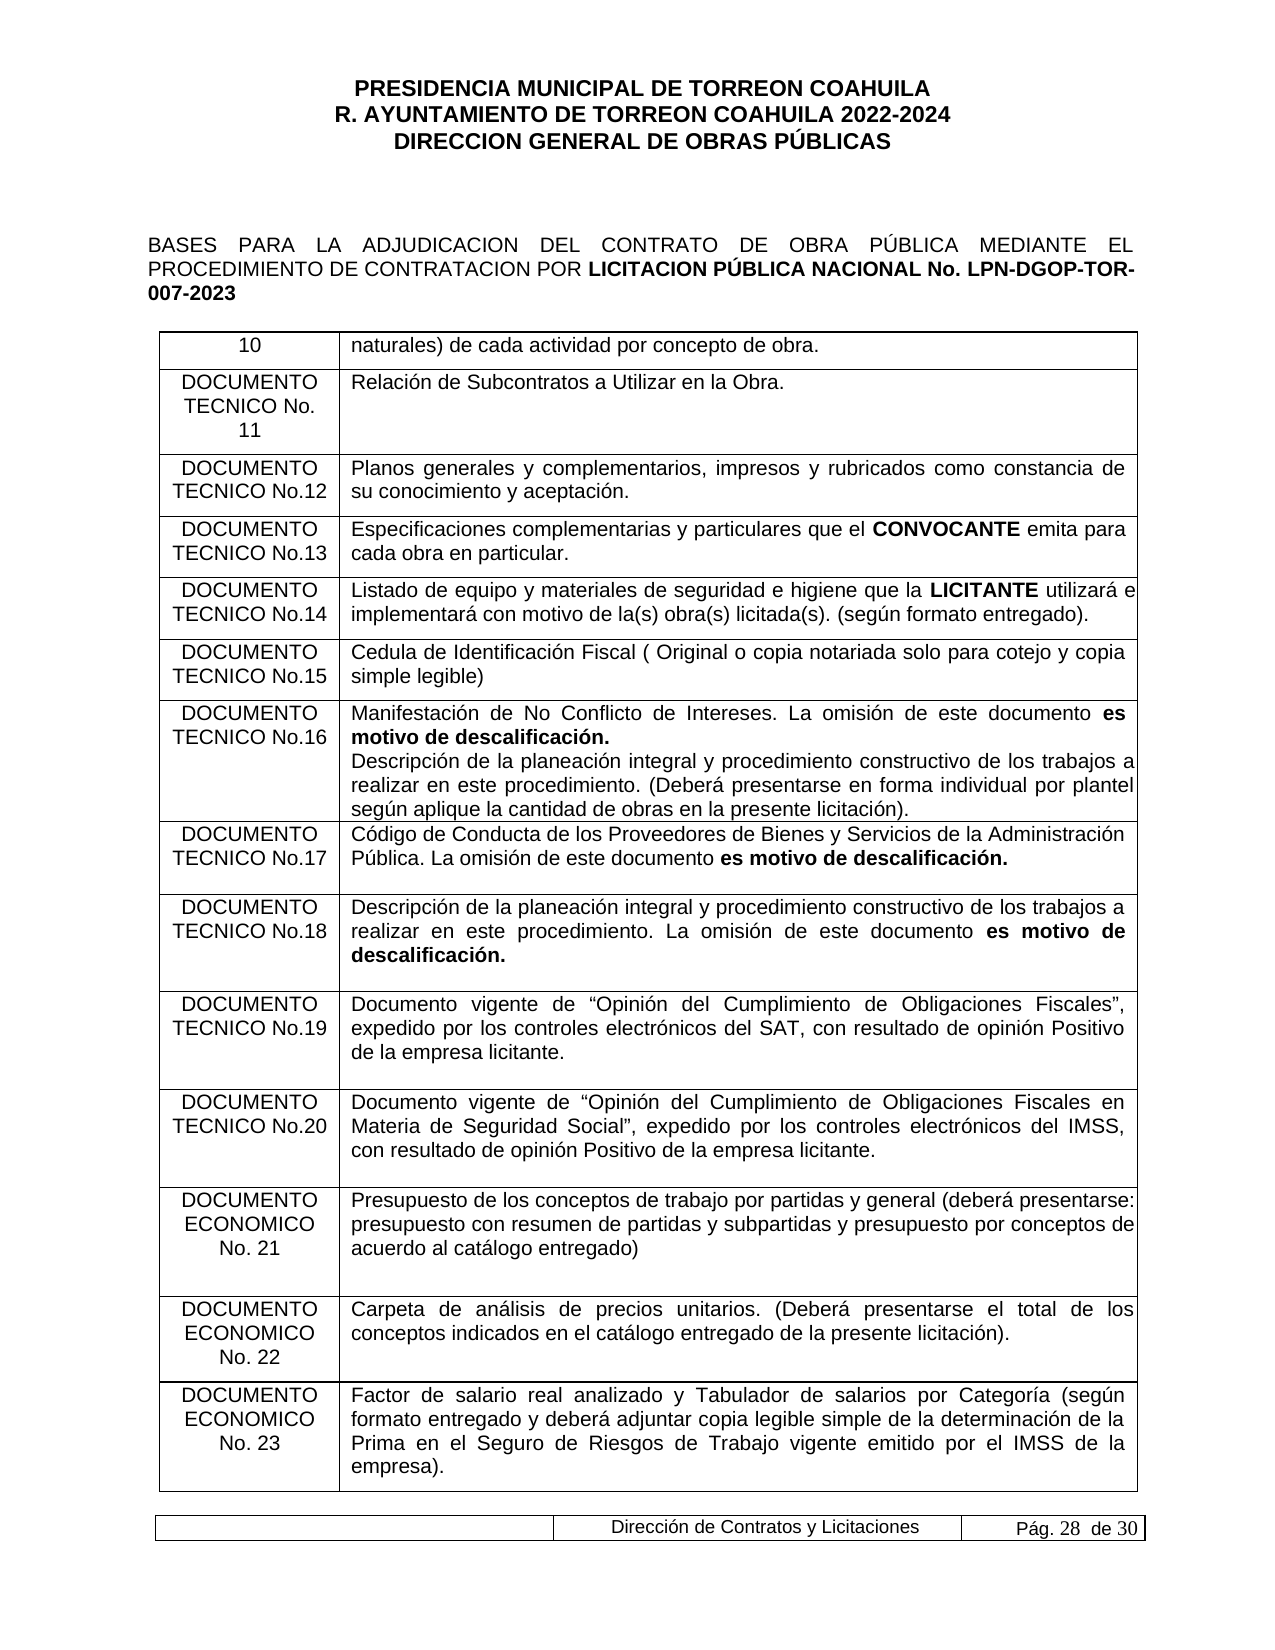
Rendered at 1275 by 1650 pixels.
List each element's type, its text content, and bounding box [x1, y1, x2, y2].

table_cell Relación de Subcontratos a Utilizar en la Obra. [340, 370, 1137, 454]
table_cell DOCUMENTO TECNICO No.12 [160, 455, 339, 516]
table_cell DOCUMENTO TECNICO No.15 [160, 640, 339, 700]
table_cell Planos generales y complementarios, impresos y rubricados como constancia de su conocimiento y aceptación. [340, 455, 1137, 516]
table_cell Manifestación de No Conflicto de Intereses. La omisión de este documento es motivo de descalificación. Descripción de la planeación integral y procedimiento constructivo de los trabajos a realizar en este procedimiento. (Deberá presentarse en forma individual por plantel según aplique la cantidad de obras en la presente licitación). [340, 701, 1137, 821]
table_cell Carpeta de análisis de precios unitarios. (Deberá presentarse el total de los conceptos indicados en el catálogo entregado de la presente licitación). [340, 1297, 1137, 1381]
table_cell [340, 333, 1137, 369]
table_cell DOCUMENTO ECONOMICO No. 22 [160, 1297, 339, 1381]
table_cell Código de Conducta de los Proveedores de Bienes y Servicios de la Administración Pública. La omisión de este documento es motivo de descalificación. [340, 822, 1137, 894]
table_cell Factor de salario real analizado y Tabulador de salarios por Categoría (según formato entregado y deberá adjuntar copia legible simple de la determinación de la Prima en el Seguro de Riesgos de Trabajo vigente emitido por el IMSS de la empresa). [340, 1383, 1137, 1491]
table_cell DOCUMENTO TECNICO No.17 [160, 822, 339, 894]
table_cell DOCUMENTO TECNICO No.14 [160, 578, 339, 639]
table_cell Presupuesto de los conceptos de trabajo por partidas y general (deberá presentarse: presupuesto con resumen de partidas y subpartidas y presupuesto por conceptos de acuerdo al catálogo entregado) [340, 1188, 1137, 1296]
table_cell Documento vigente de “Opinión del Cumplimiento de Obligaciones Fiscales”, expedido por los controles electrónicos del SAT, con resultado de opinión Positivo de la empresa licitante. [340, 992, 1137, 1089]
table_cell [160, 333, 339, 369]
table_cell DOCUMENTO TECNICO No.18 [160, 895, 339, 991]
table_cell Especificaciones complementarias y particulares que el CONVOCANTE emita para cada obra en particular. [340, 517, 1137, 577]
table_cell DOCUMENTO TECNICO No.13 [160, 517, 339, 577]
table_cell Documento vigente de “Opinión del Cumplimiento de Obligaciones Fiscales en Materia de Seguridad Social”, expedido por los controles electrónicos del IMSS, con resultado de opinión Positivo de la empresa licitante. [340, 1090, 1137, 1187]
table_cell DOCUMENTO TECNICO No.16 [160, 701, 339, 821]
table_cell DOCUMENTO TECNICO No.20 [160, 1090, 339, 1187]
table_cell DOCUMENTO ECONOMICO No. 21 [160, 1188, 339, 1296]
table_cell Cedula de Identificación Fiscal ( Original o copia notariada solo para cotejo y copia simple legible) [340, 640, 1137, 700]
table_cell DOCUMENTO TECNICO No. 11 [160, 370, 339, 454]
table_cell DOCUMENTO ECONOMICO No. 23 [160, 1383, 339, 1491]
table_cell DOCUMENTO TECNICO No.19 [160, 992, 339, 1089]
table_cell Descripción de la planeación integral y procedimiento constructivo de los trabajos a realizar en este procedimiento. La omisión de este documento es motivo de descalificación. [340, 895, 1137, 991]
table_cell Listado de equipo y materiales de seguridad e higiene que la LICITANTE utilizará e implementará con motivo de la(s) obra(s) licitada(s). (según formato entregado). [340, 578, 1137, 639]
